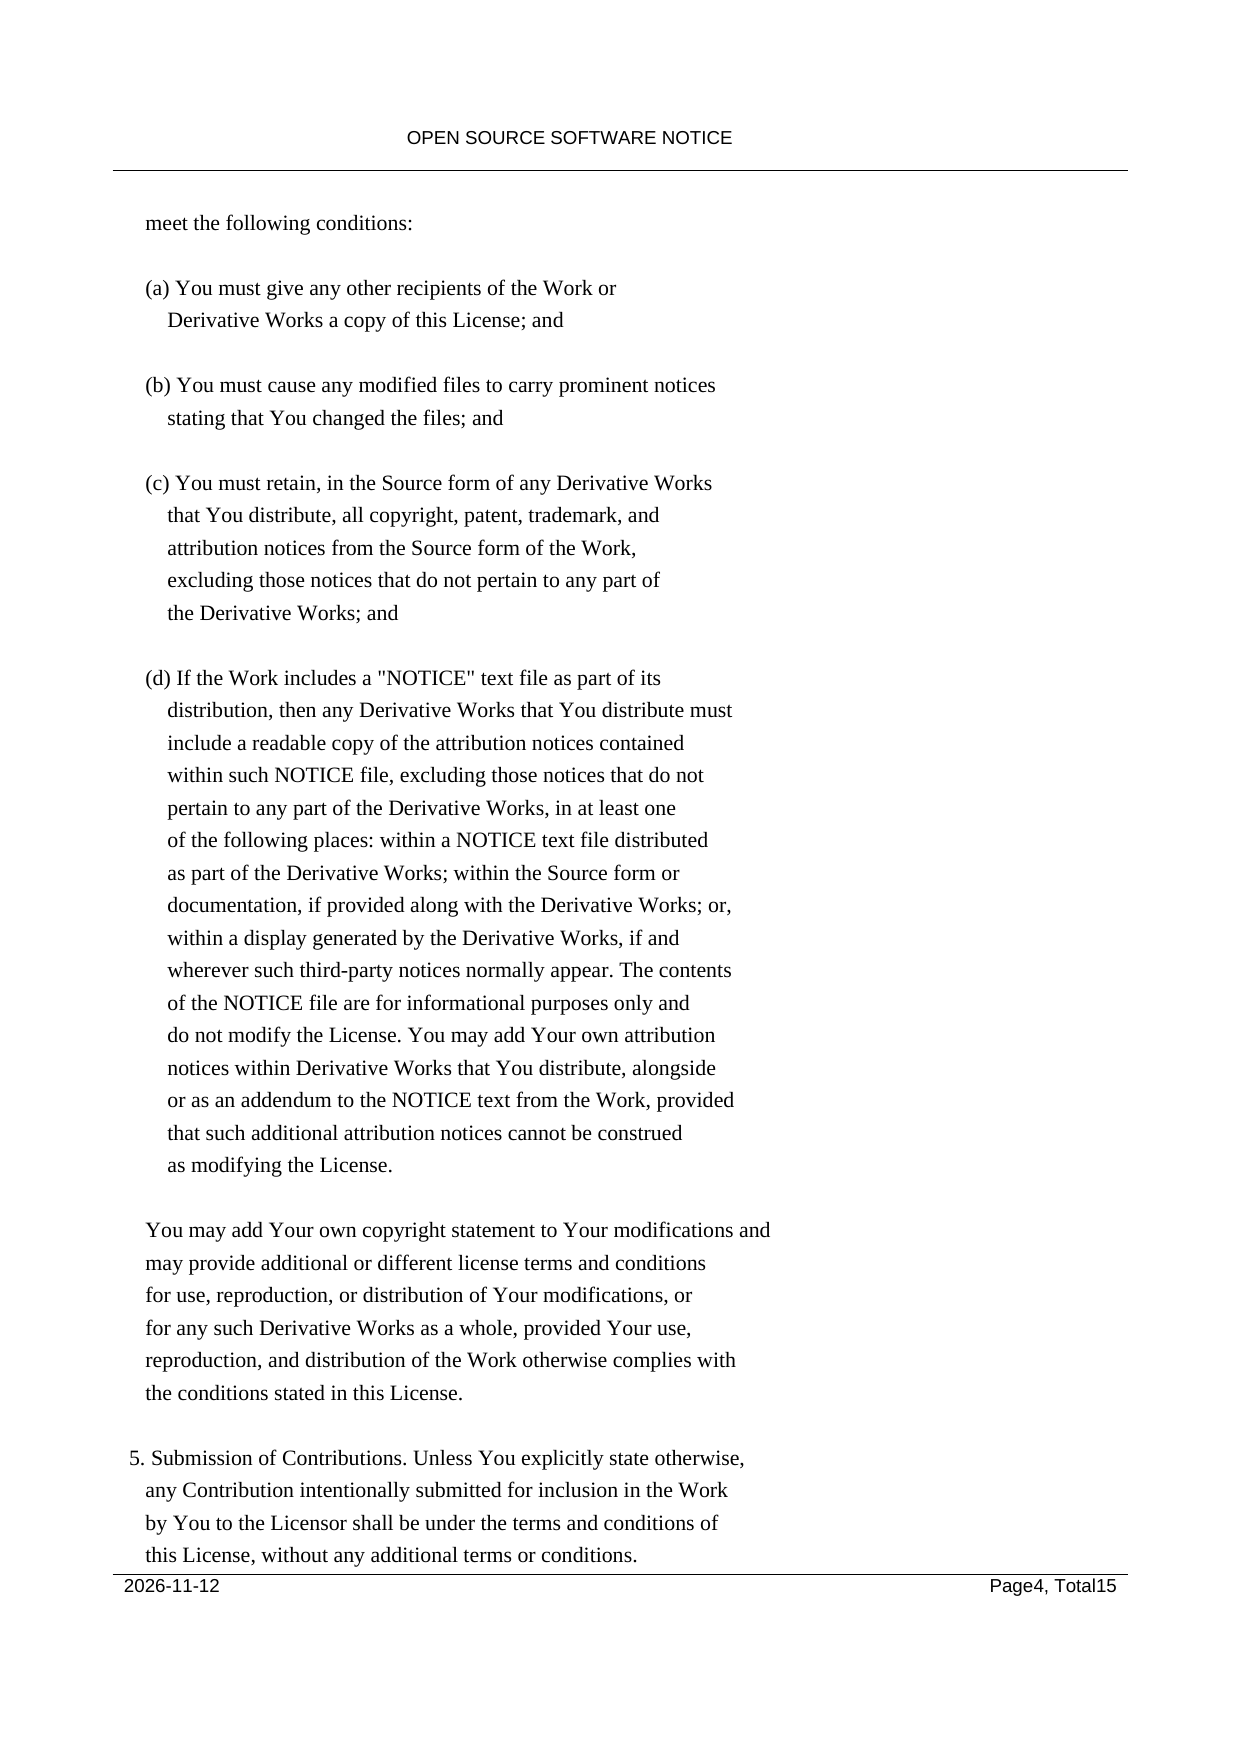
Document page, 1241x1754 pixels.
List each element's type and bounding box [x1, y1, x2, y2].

text [112, 206, 1128, 1571]
